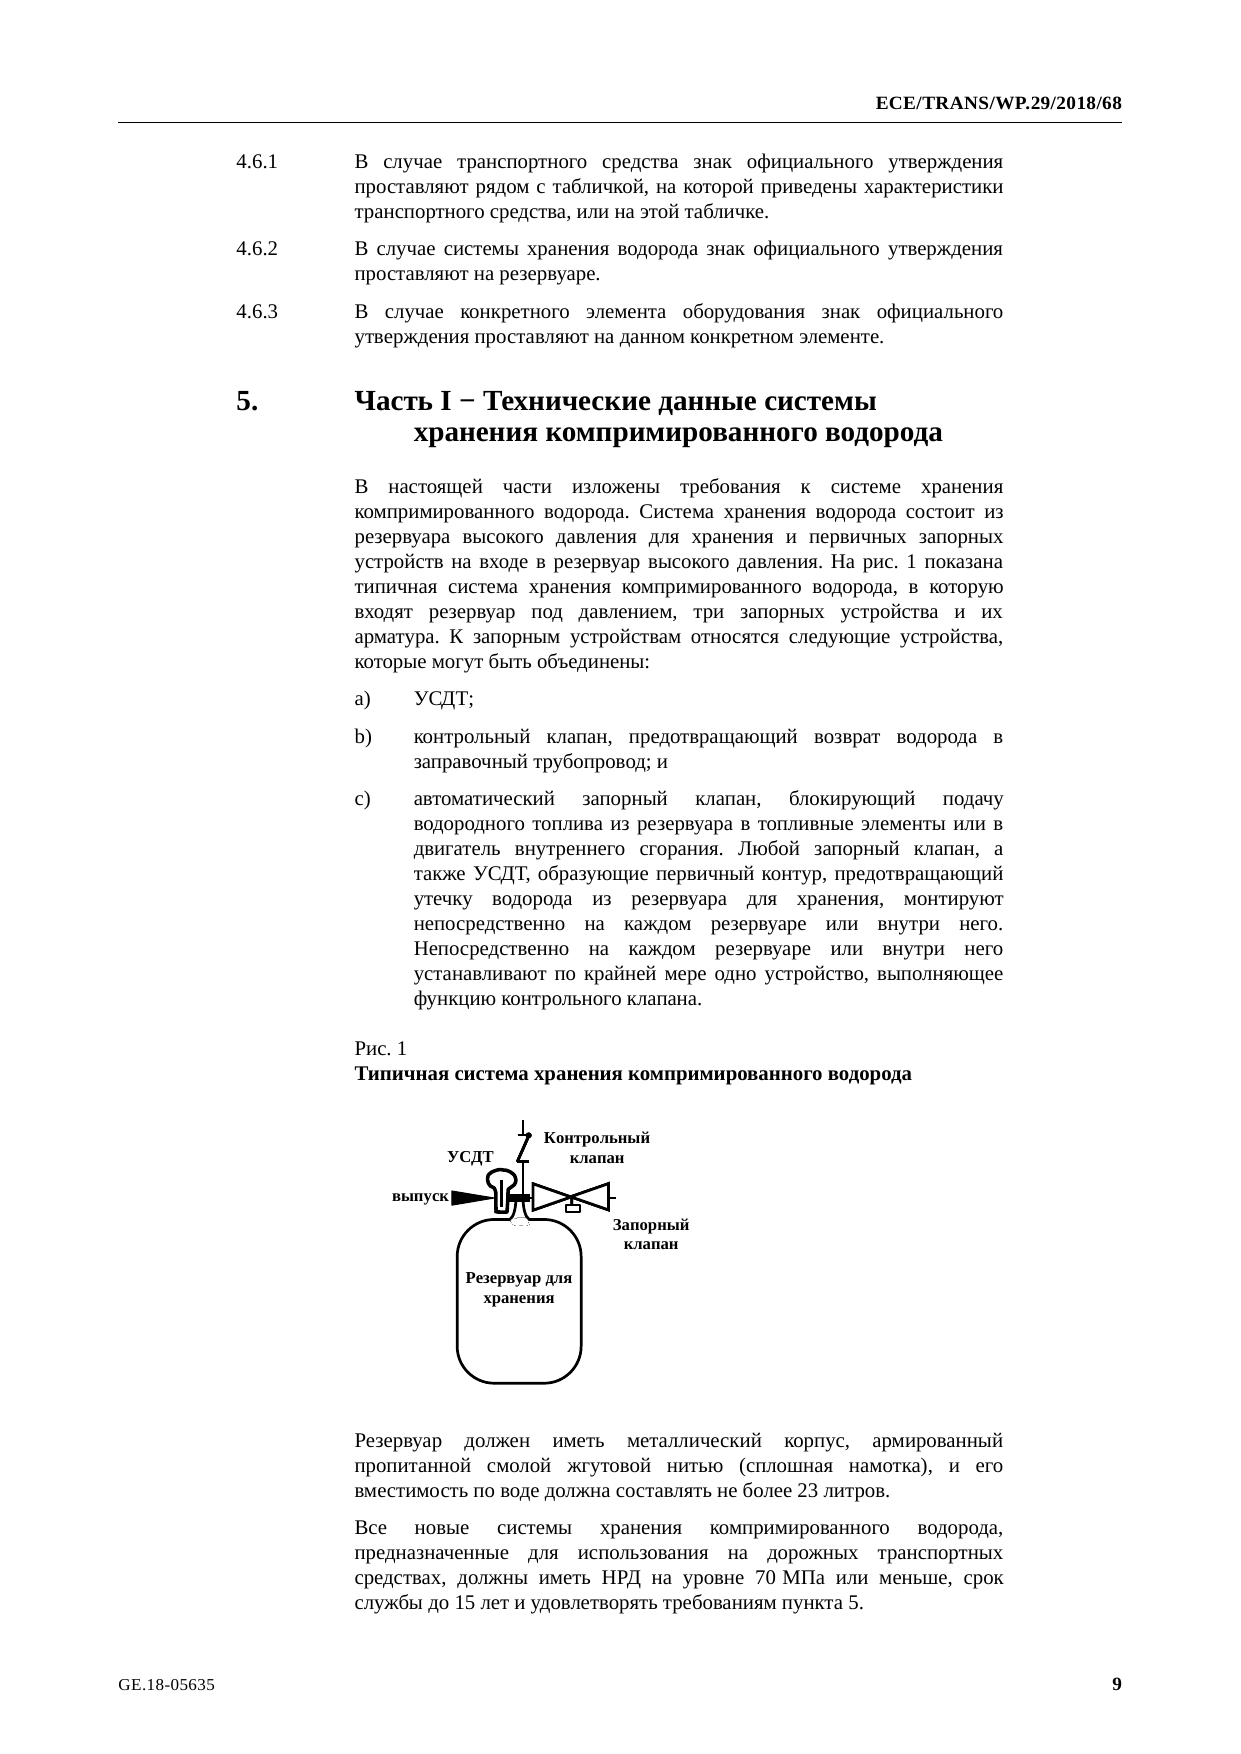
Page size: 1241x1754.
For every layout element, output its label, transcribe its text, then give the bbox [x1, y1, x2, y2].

text В настоящей части изложены требования к системе хранения компримированного водорода. Система хранения водорода состоит из резервуара высокого давления для хранения и первичных запорных устройств на входе в резервуар высокого давления. На рис. 1 показана типичная система хранения компримированного водорода, в которую входят резервуар под давлением, три запорных устройства и их арматура. К запорным устройствам относятся следующие устройства, которые могут быть объединены: [236, 473, 1004, 673]
text Рис. 1 Типичная система хранения компримированного водорода [236, 1035, 1004, 1085]
text 4.6.2 В случае системы хранения водорода знак официального утверждения проставляют на резервуаре. [236, 235, 1004, 285]
text 4.6.1 В случае транспортного средства знак официального утверждения проставляют рядом с табличкой, на которой приведены характеристики транспортного средства, или на этой табличке. [236, 148, 1004, 223]
text а) УСДТ; [354, 685, 1004, 710]
text c) автоматический запорный клапан, блокирующий подачу водородного топлива из резервуара в топливные элементы или в двигатель внутреннего сгорания. Любой запорный клапан, а также УСДТ, образующие первичный контур, предотвращающий утечку водорода из резервуара для хранения, монтируют непосредственно на каждом резервуаре или внутри него. Непосредственно на каждом резервуаре или внутри него устанавливают по крайней мере одно устройство, выполняющее функцию контрольного клапана. [354, 785, 1004, 1010]
text 5. Часть I − Технические данные системы хранения компримированного водорода [118, 385, 1004, 448]
text Все новые системы хранения компримированного водорода, предназначенные для использования на дорожных транспортных средствах, должны иметь НРД на уровне 70 МПа или меньше, срок службы до 15 лет и удовлетворять требованиям пункта 5. [354, 1514, 1004, 1614]
text Резервуар должен иметь металлический корпус, армированный пропитанной смолой жгутовой нитью (сплошная намотка), и его вместимость по воде должна составлять не более 23 литров. [354, 1427, 1004, 1502]
text b) контрольный клапан, предотвращающий возврат водорода в заправочный трубопровод; и [354, 723, 1004, 773]
text 4.6.3 В случае конкретного элемента оборудования знак официального утверждения проставляют на данном конкретном элементе. [236, 298, 1004, 348]
